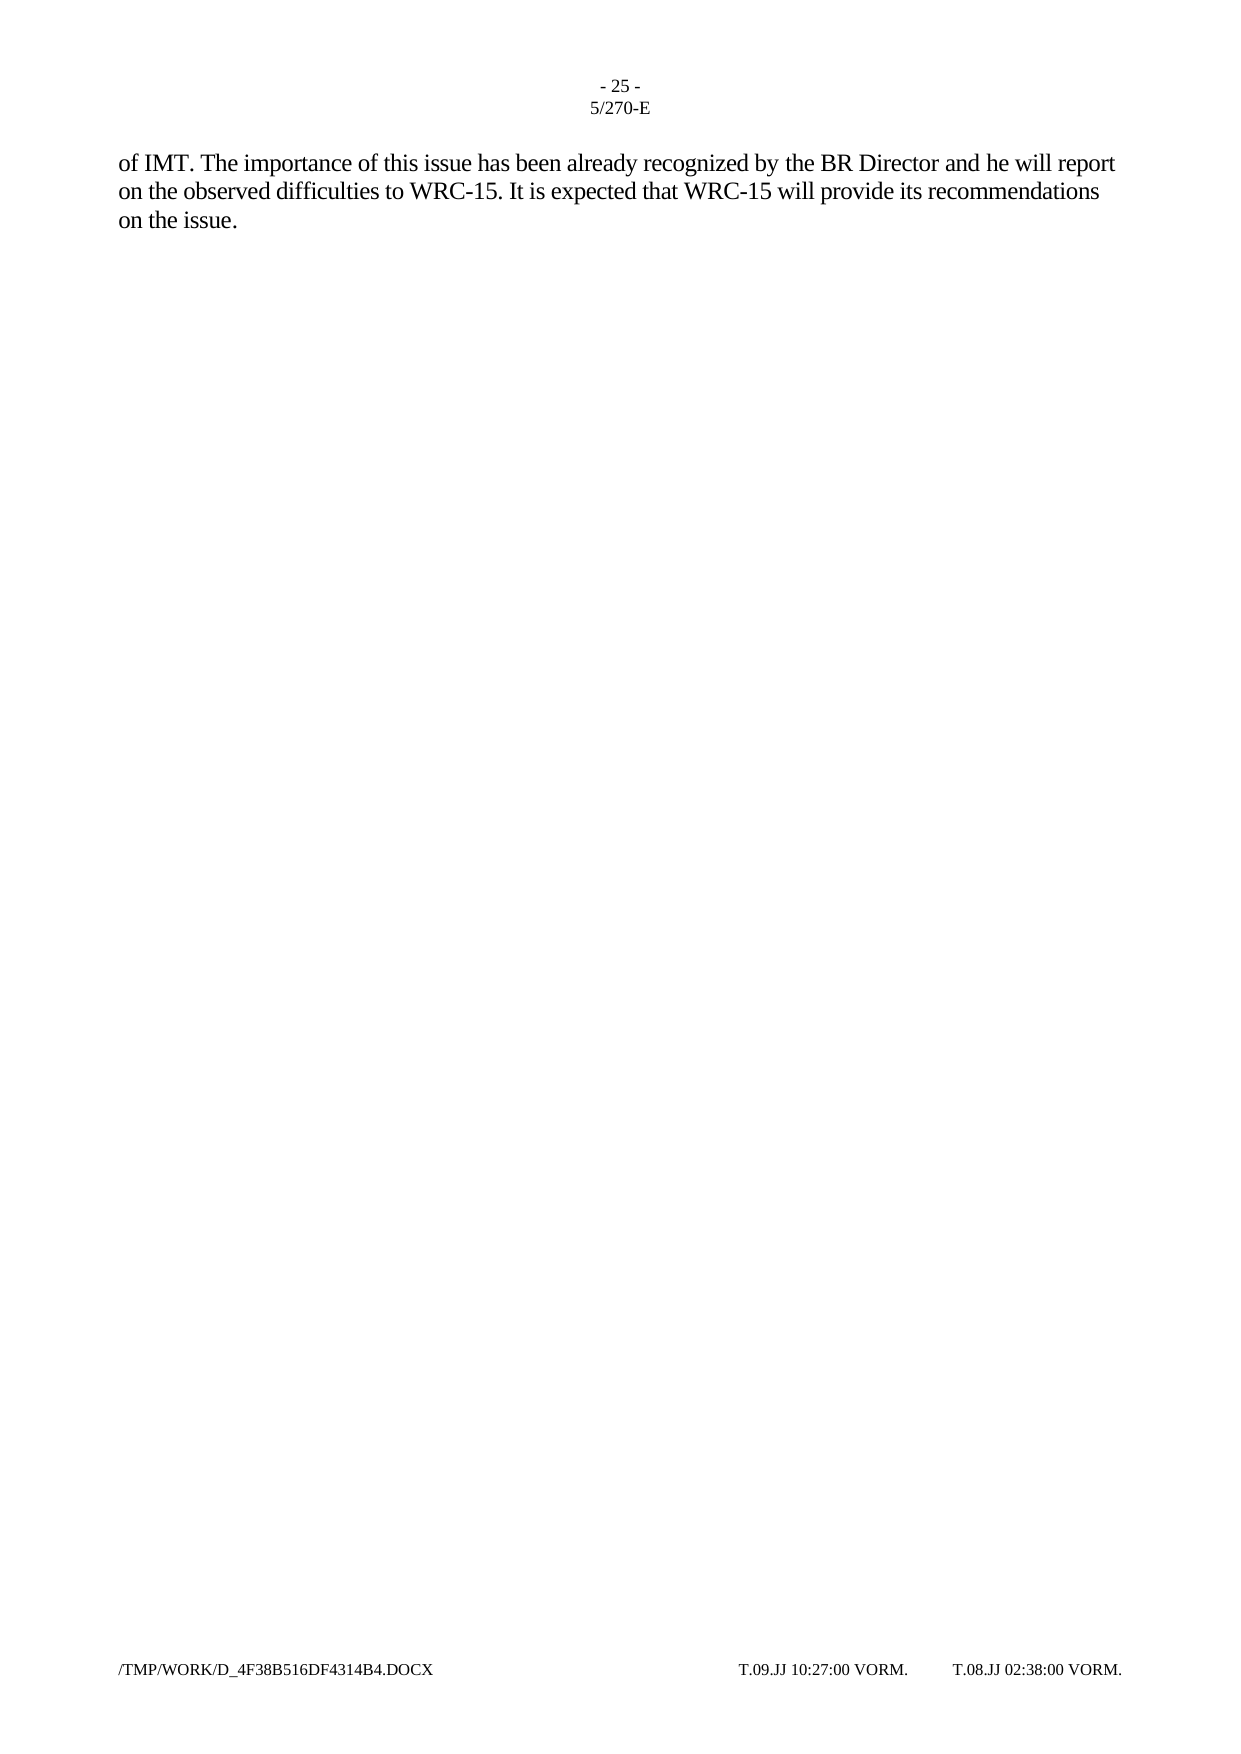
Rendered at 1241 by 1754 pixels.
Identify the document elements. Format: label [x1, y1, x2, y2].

text [118, 148, 1122, 234]
